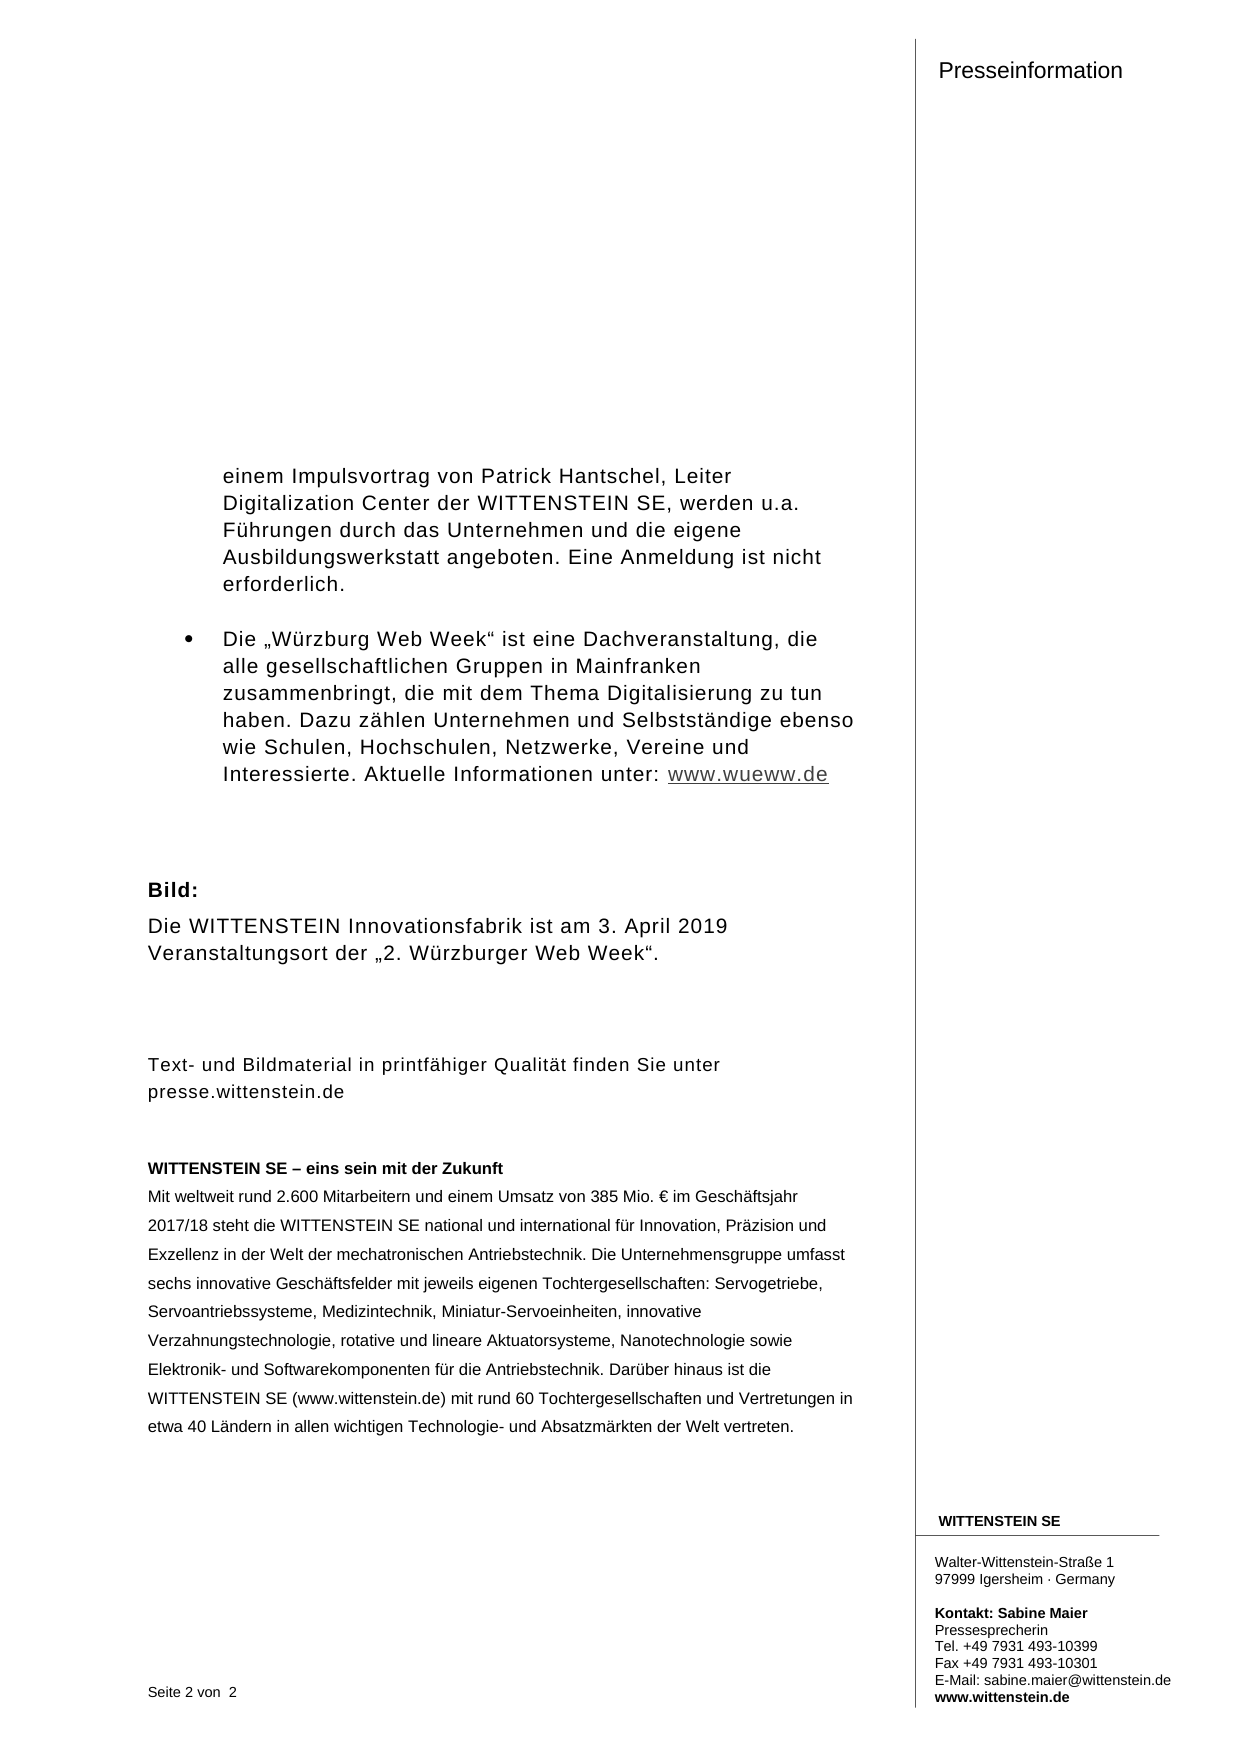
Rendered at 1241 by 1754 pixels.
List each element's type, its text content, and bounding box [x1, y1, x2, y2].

text Mit weltweit rund 2.600 Mitarbeitern und einem Umsatz von 385 Mio. € im Geschäftsjahr 2017/18 steht die WITTENSTEIN SE national und international für Innovation, Präzision und Exzellenz in der Welt der mechatronischen Antriebstechnik. Die Unternehmensgruppe umfasst sechs innovative Geschäftsfelder mit jeweils eigenen Tochtergesellschaften: Servogetriebe, Servoantriebssysteme, Medizintechnik, Miniatur-Servoeinheiten, innovative Verzahnungstechnologie, rotative und lineare Aktuatorsysteme, Nanotechnologie sowie Elektronik- und Softwarekomponenten für die Antriebstechnik. Darüber hinaus ist die WITTENSTEIN SE (www.wittenstein.de) mit rund 60 Tochtergesellschaften und Vertretungen in etwa 40 Ländern in allen wichtigen Technologie- und Absatzmärkten der Welt vertreten. [148, 1187, 856, 1436]
text WITTENSTEIN SE – eins sein mit der Zukunft [148, 1158, 856, 1178]
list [185, 462, 856, 597]
text Text- und Bildmaterial in printfähiger Qualität finden Sie unter presse.wittenstein.de [148, 1050, 856, 1104]
list Die „Würzburg Web Week“ ist eine Dachveranstaltung, die alle gesellschaftlichen Gruppen in Mainfranken zusammenbringt, die mit dem Thema Digitalisierung zu tun haben. Dazu zählen Unternehmen und Selbstständige ebenso wie Schulen, Hochschulen, Netzwerke, Vereine und Interessierte. Aktuelle Informationen unter: www.wueww.de [185, 624, 856, 787]
text Bild: [148, 878, 856, 902]
text Die WITTENSTEIN Innovationsfabrik ist am 3. April 2019 Veranstaltungsort der „2. Würzburger Web Week“. [148, 914, 856, 964]
